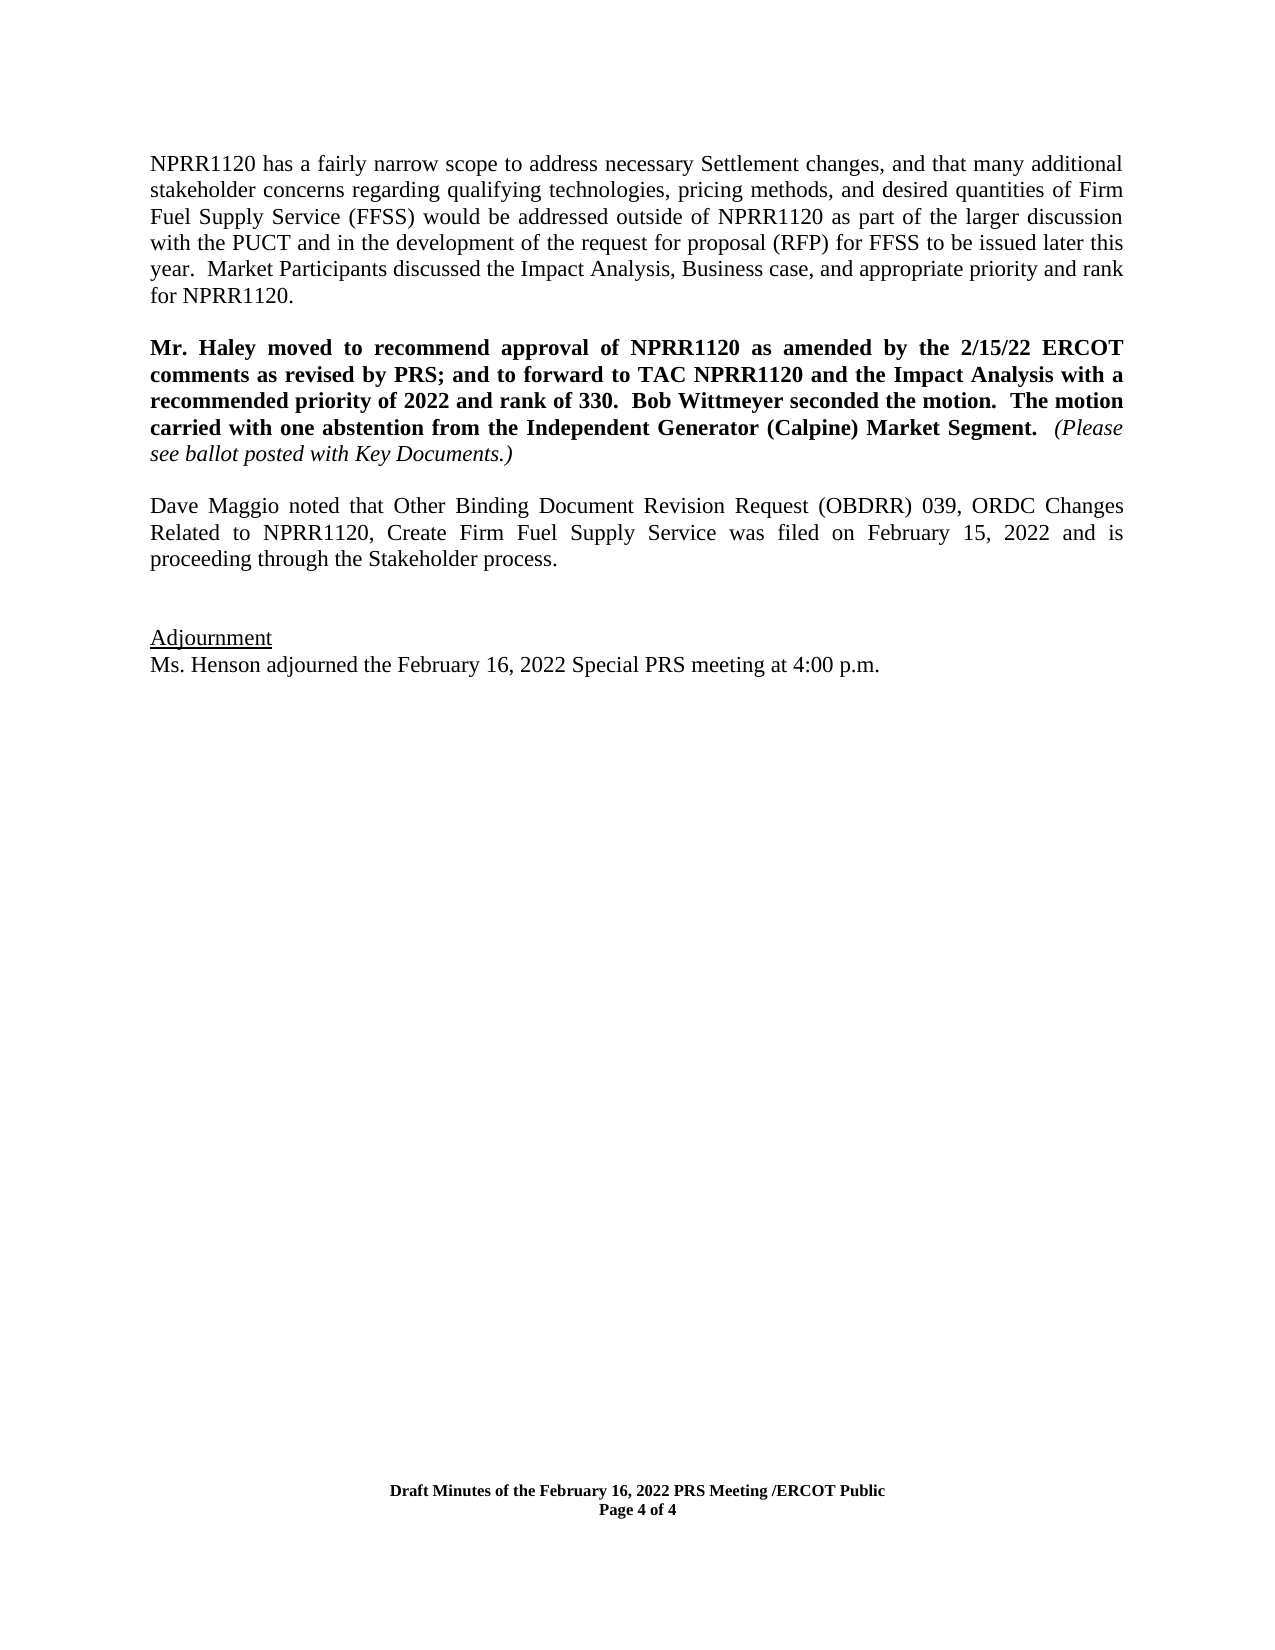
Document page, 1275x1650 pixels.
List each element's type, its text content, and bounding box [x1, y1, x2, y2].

text Adjournment [150, 624, 1125, 651]
text Ms. Henson adjourned the February 16, 2022 Special PRS meeting at 4:00 p.m. [150, 651, 1125, 677]
text Dave Maggio noted that Other Binding Document Revision Request (OBDRR) 039, ORDC Changes Related to NPRR1120, Create Firm Fuel Supply Service was filed on February 15, 2022 and is proceeding through the Stakeholder process. [150, 493, 1125, 572]
text Mr. Haley moved to recommend approval of NPRR1120 as amended by the 2/15/22 ERCOT comments as revised by PRS; and to forward to TAC NPRR1120 and the Impact Analysis with a recommended priority of 2022 and rank of 330. Bob Wittmeyer seconded the motion. The motion carried with one abstention from the Independent Generator (Calpine) Market Segment. (Please see ballot posted with Key Documents.) [150, 334, 1125, 466]
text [150, 150, 1125, 308]
